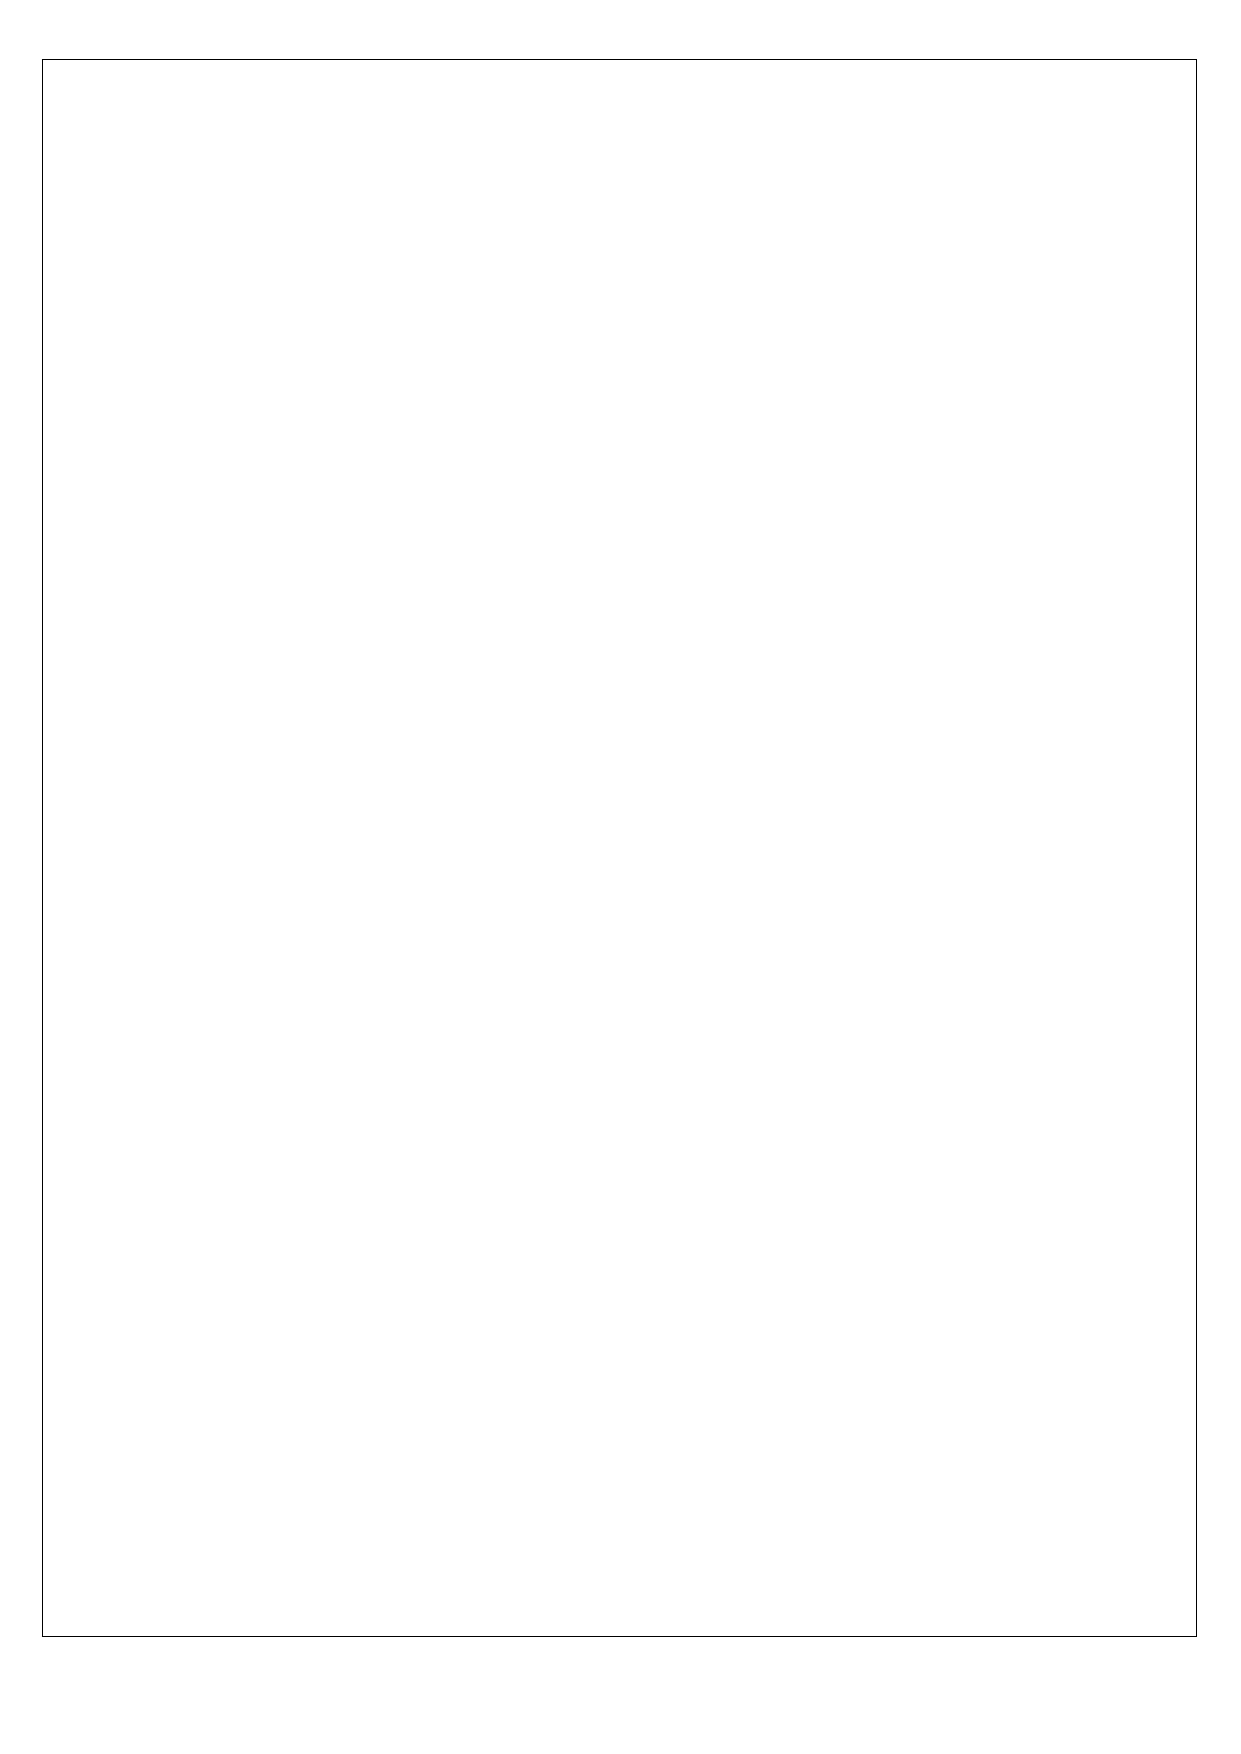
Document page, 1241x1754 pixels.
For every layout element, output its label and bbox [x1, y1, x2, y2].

table_cell [43, 60, 1196, 1636]
